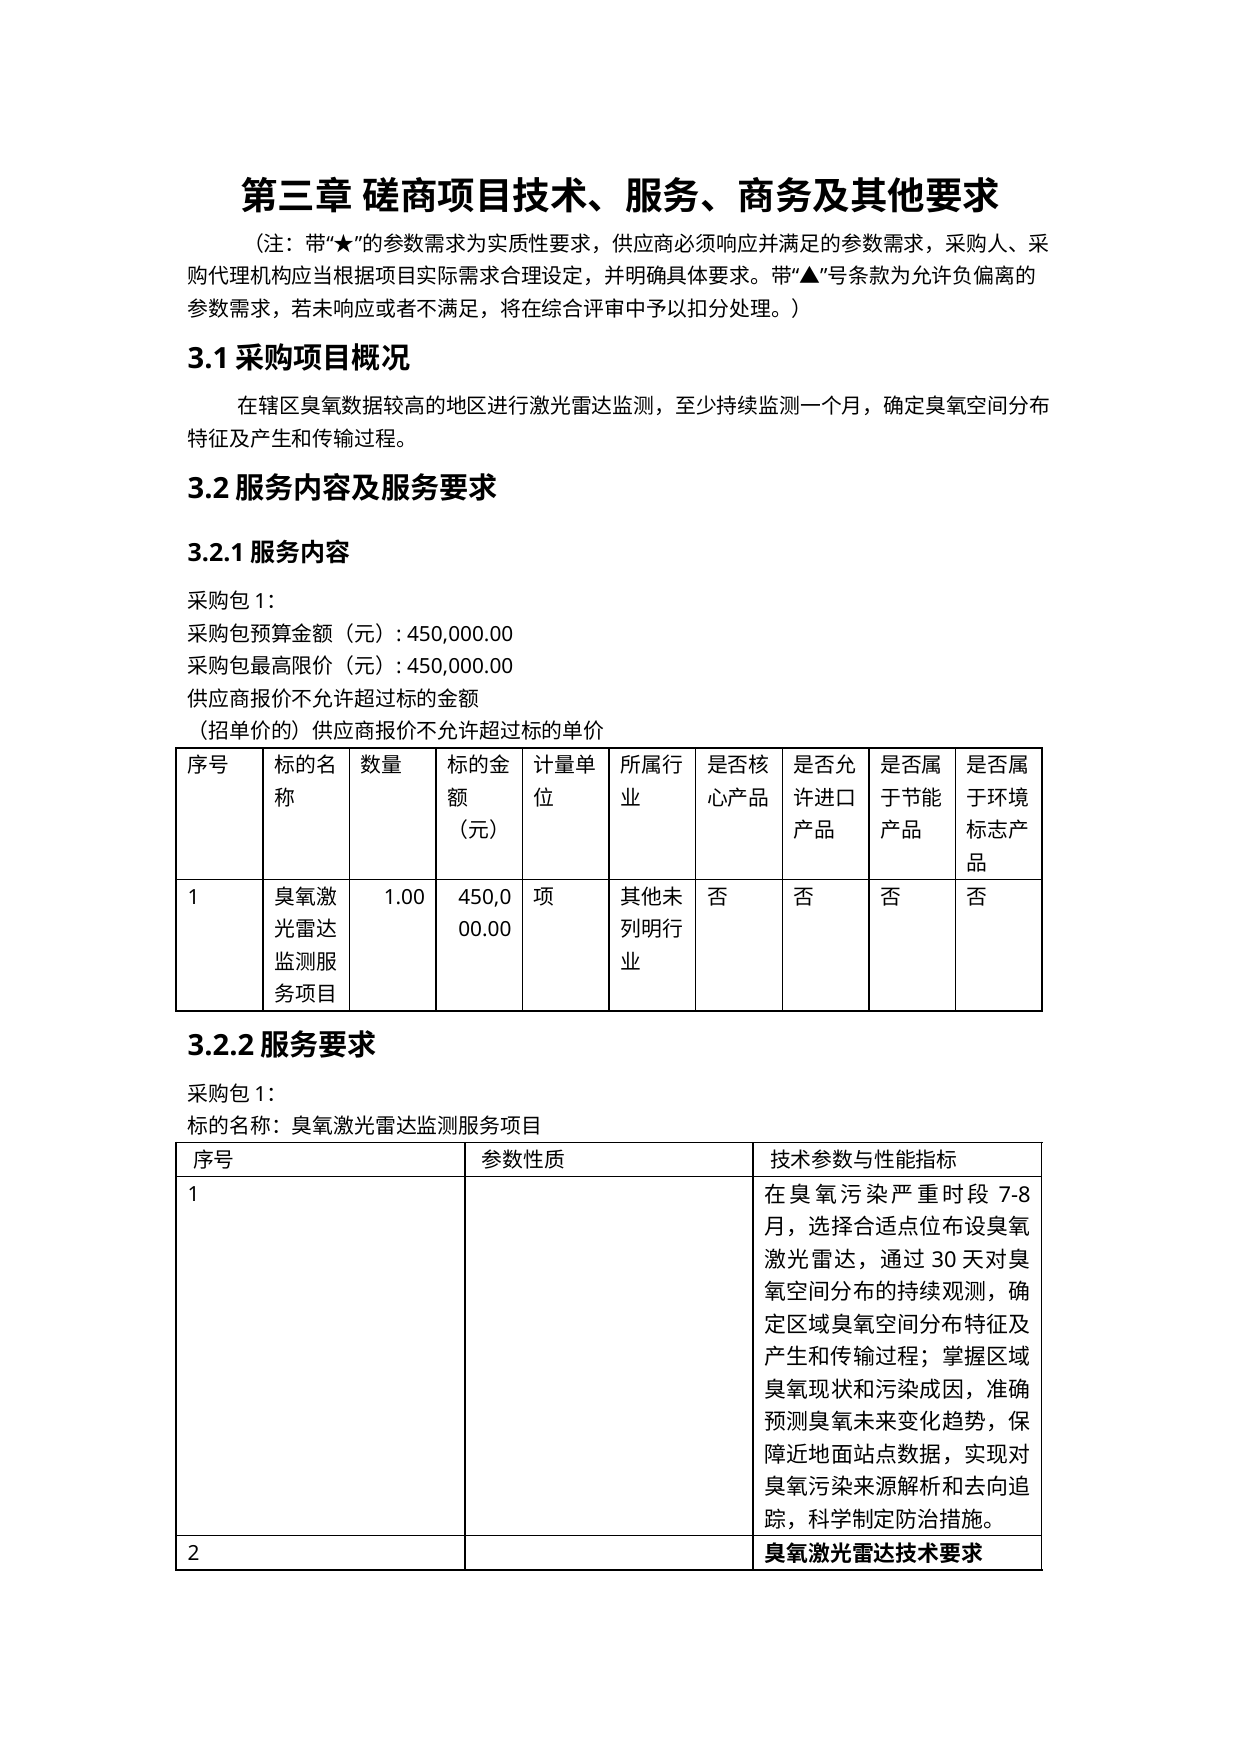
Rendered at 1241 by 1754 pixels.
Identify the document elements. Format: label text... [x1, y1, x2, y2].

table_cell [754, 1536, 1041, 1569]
text 采购包1： [187, 584, 1053, 617]
table_header 标的名称 [264, 749, 349, 878]
table_cell [466, 1177, 752, 1535]
table_cell 臭氧激光雷达监测服务项目 [264, 880, 349, 1010]
table_header 数量 [350, 749, 435, 878]
text 3.2.1服务内容 [187, 519, 1053, 584]
table_cell 450,000.00 [437, 880, 522, 1010]
table_header 技术参数与性能指标 [754, 1143, 1041, 1176]
text 采购包预算金额（元）: 450,000.00 [187, 617, 1053, 649]
table_cell [466, 1536, 752, 1569]
table_cell 否 [956, 880, 1041, 1010]
text 标的名称：臭氧激光雷达监测服务项目 [187, 1109, 1053, 1142]
table_cell 2 [177, 1536, 464, 1569]
table_header 是否属于节能产品 [870, 749, 955, 878]
text 采购包1： [187, 1077, 1053, 1109]
table_cell 在臭氧污染严重时段7-8月，选择合适点位布设臭氧激光雷达，通过30天对臭氧空间分布的持续观测，确定区域臭氧空间分布特征及产生和传输过程；掌握区域臭氧现状和污染成因，准确预测臭氧未来变化趋势，保障近地面站点数据，实现对臭氧污染来源解析和去向追踪，科学制定防治措施。 [754, 1177, 1041, 1535]
table_header 参数性质 [466, 1143, 752, 1176]
table_cell 1 [177, 880, 262, 1010]
table_cell 1 [177, 1177, 464, 1535]
table_header 计量单位 [523, 749, 608, 878]
text 3.2.2服务要求 [187, 1012, 1053, 1077]
table_header 序号 [177, 1143, 464, 1176]
table_header 所属行业 [610, 749, 695, 878]
text 采购包最高限价（元）: 450,000.00 [187, 649, 1053, 682]
text （注：带“★”的参数需求为实质性要求，供应商必须响应并满足的参数需求，采购人、采购代理机构应当根据项目实际需求合理设定，并明确具体要求。带“▲”号条款为允许负偏离的参数需求，若未响应或者不满足，将在综合评审中予以扣分处理。） [187, 227, 1053, 324]
table_header 是否允许进口产品 [783, 749, 868, 878]
text 第三章 磋商项目技术、服务、商务及其他要求 [187, 162, 1053, 227]
table_header 标的金额 （元） [437, 749, 522, 878]
table_cell 否 [783, 880, 868, 1010]
text 在辖区臭氧数据较高的地区进行激光雷达监测，至少持续监测一个月，确定臭氧空间分布特征及产生和传输过程。 [187, 389, 1053, 454]
text （招单价的）供应商报价不允许超过标的单价 [187, 714, 1053, 747]
table_cell 其他未列明行业 [610, 880, 695, 1010]
table_cell 项 [523, 880, 608, 1010]
table_cell 1.00 [350, 880, 435, 1010]
table_header 是否属于环境标志产品 [956, 749, 1041, 878]
table_cell 否 [870, 880, 955, 1010]
table_cell 否 [696, 880, 782, 1010]
table_header 是否核心产品 [696, 749, 782, 878]
table_header 序号 [177, 749, 262, 878]
text 3.1采购项目概况 [187, 324, 1053, 389]
text 3.2服务内容及服务要求 [187, 454, 1053, 519]
text 供应商报价不允许超过标的金额 [187, 682, 1053, 714]
